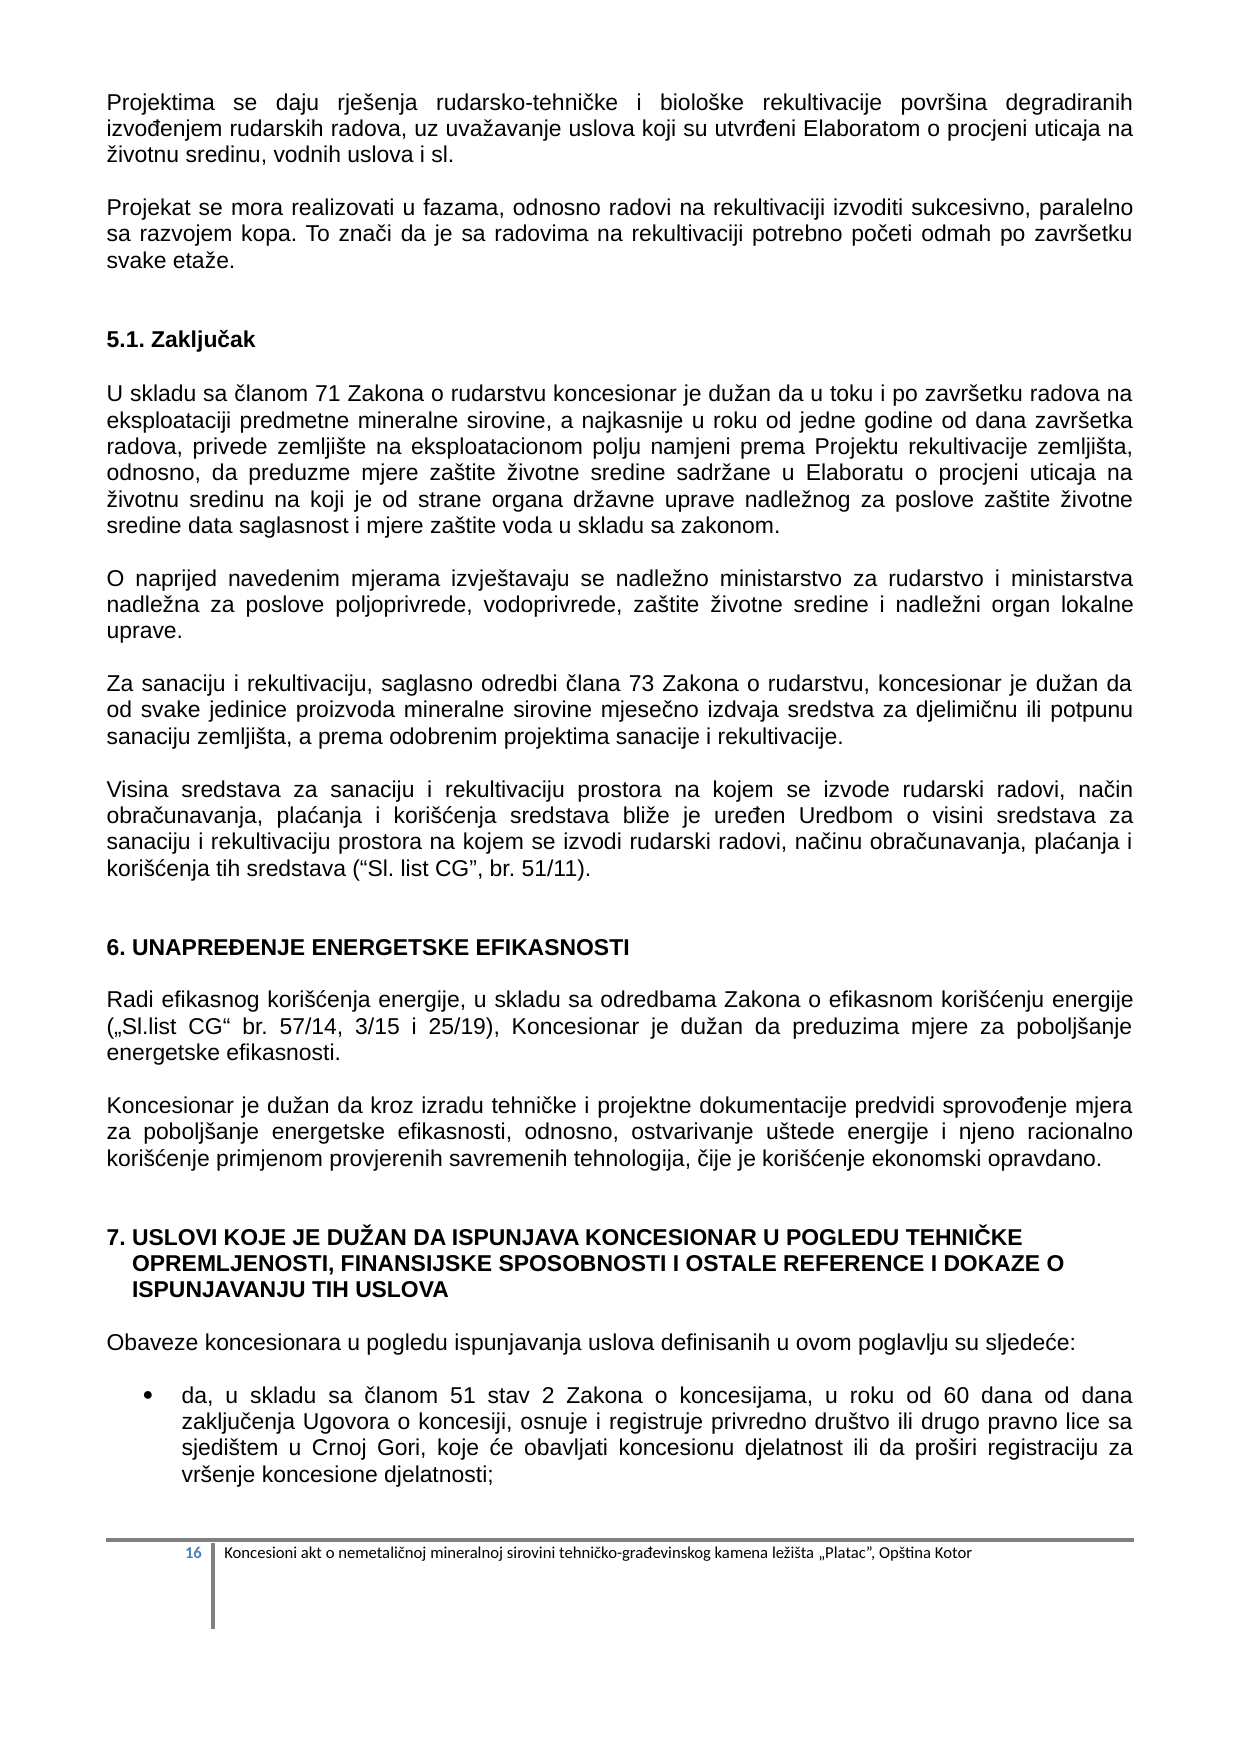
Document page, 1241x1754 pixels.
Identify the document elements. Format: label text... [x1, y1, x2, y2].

subtitle ISPUNJAVANJU TIH USLOVA [106, 1276, 1134, 1303]
text Koncesionar je dužan da kroz izradu tehničke i projektne dokumentacije predvidi sprovođenje mjera za poboljšanje energetske efikasnosti, odnosno, ostvarivanje uštede energije i njeno racionalno korišćenje primjenom provjerenih savremenih tehnologija, čije je korišćenje ekonomski opravdano. [106, 1092, 1134, 1171]
text Visina sredstava za sanaciju i rekultivaciju prostora na kojem se izvode rudarski radovi, način obračunavanja, plaćanja i korišćenja sredstava bliže je uređen Uredbom o visini sredstava za sanaciju i rekultivaciju prostora na kojem se izvodi rudarski radovi, načinu obračunavanja, plaćanja i korišćenja tih sredstava (“Sl. list CG”, br. 51/11). [106, 776, 1134, 881]
list da, u skladu sa članom 51 stav 2 Zakona o koncesijama, u roku od 60 dana od dana zaključenja Ugovora o koncesiji, osnuje i registruje privredno društvo ili drugo pravno lice sa sjedištem u Crnoj Gori, koje će obavljati koncesionu djelatnost ili da proširi registraciju za vršenje koncesione djelatnosti; [144, 1382, 1134, 1487]
text U skladu sa članom 71 Zakona o rudarstvu koncesionar je dužan da u toku i po završetku radova na eksploataciji predmetne mineralne sirovine, a najkasnije u roku od jedne godine od dana završetka radova, privede zemljište na eksploatacionom polju namjeni prema Projektu rekultivacije zemljišta, odnosno, da preduzme mjere zaštite životne sredine sadržane u Elaboratu o procjeni uticaja na životnu sredinu na koji je od strane organa državne uprave nadležnog za poslove zaštite životne sredine data saglasnost i mjere zaštite voda u skladu sa zakonom. [106, 380, 1134, 538]
subtitle 7. USLOVI KOJE JE DUŽAN DA ISPUNJAVA KONCESIONAR U POGLEDU TEHNIČKE [106, 1223, 1134, 1250]
text Projekat se mora realizovati u fazama, odnosno radovi na rekultivaciji izvoditi sukcesivno, paralelno sa razvojem kopa. To znači da je sa radovima na rekultivaciji potrebno početi odmah po završetku svake etaže. [106, 194, 1134, 273]
text Projektima se daju rješenja rudarsko-tehničke i biološke rekultivacije površina degradiranih izvođenjem rudarskih radova, uz uvažavanje uslova koji su utvrđeni Elaboratom o procjeni uticaja na životnu sredinu, vodnih uslova i sl. [106, 89, 1134, 168]
text O naprijed navedenim mjerama izvještavaju se nadležno ministarstvo za rudarstvo i ministarstva nadležna za poslove poljoprivrede, vodoprivrede, zaštite životne sredine i nadležni organ lokalne uprave. [106, 565, 1134, 644]
text Radi efikasnog korišćenja energije, u skladu sa odredbama Zakona o efikasnom korišćenju energije („Sl.list CG“ br. 57/14, 3/15 i 25/19), Koncesionar je dužan da preduzima mjere za poboljšanje energetske efikasnosti. [106, 986, 1134, 1065]
subtitle 6. UNAPREĐENJE ENERGETSKE EFIKASNOSTI [106, 934, 1134, 960]
text Obaveze koncesionara u pogledu ispunjavanja uslova definisanih u ovom poglavlju su sljedeće: [106, 1329, 1134, 1355]
text Za sanaciju i rekultivaciju, saglasno odredbi člana 73 Zakona o rudarstvu, koncesionar je dužan da od svake jedinice proizvoda mineralne sirovine mjesečno izdvaja sredstva za djelimičnu ili potpunu sanaciju zemljišta, a prema odobrenim projektima sanacije i rekultivacije. [106, 670, 1134, 749]
subtitle 5.1. Zaključak [106, 326, 1134, 352]
subtitle OPREMLJENOSTI, FINANSIJSKE SPOSOBNOSTI I OSTALE REFERENCE I DOKAZE O [106, 1250, 1134, 1276]
